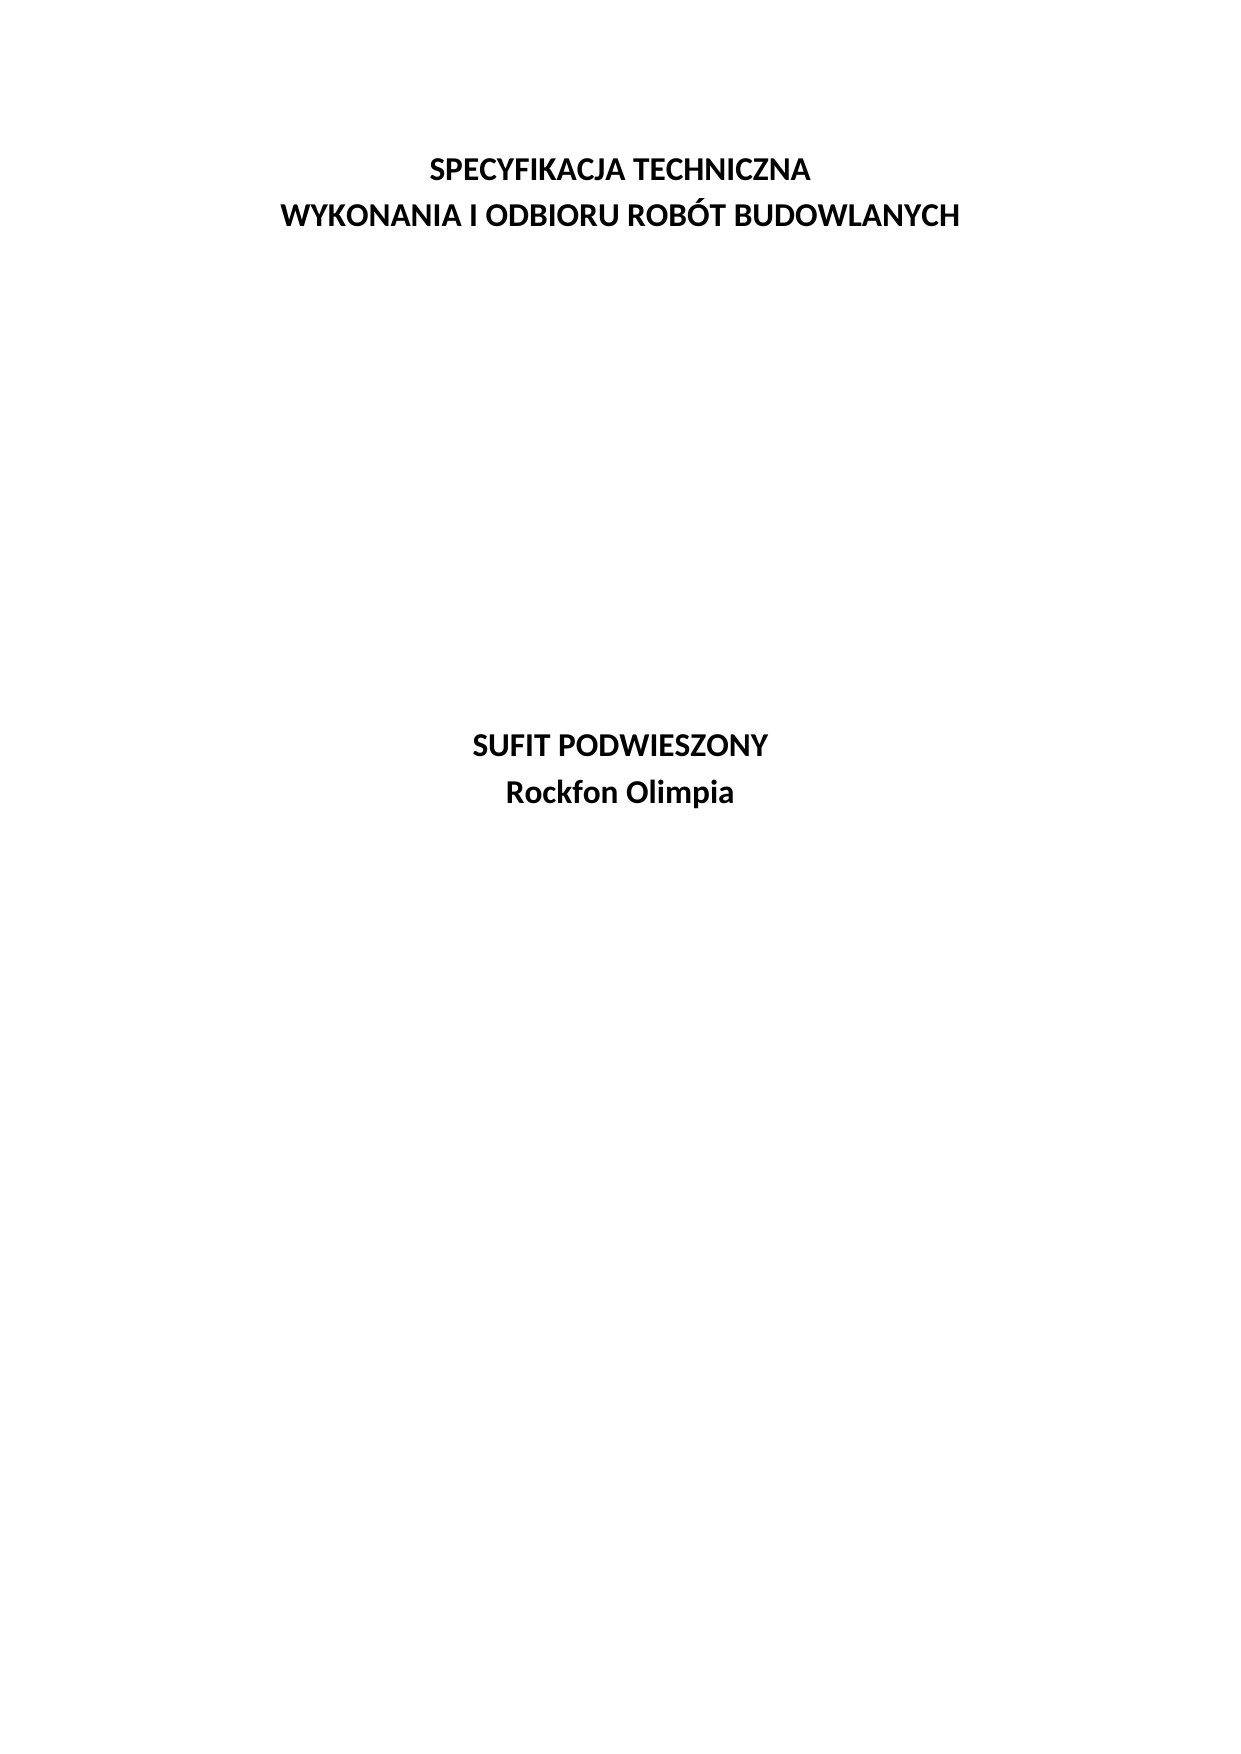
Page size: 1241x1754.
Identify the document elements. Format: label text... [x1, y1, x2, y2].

text WYKONANIA I ODBIORU ROBÓT BUDOWLANYCH [148, 194, 1093, 235]
text SUFIT PODWIESZONY [148, 724, 1093, 765]
text SPECYFIKACJA TECHNICZNA [148, 148, 1093, 188]
text Rockfon Olimpia [148, 771, 1093, 811]
